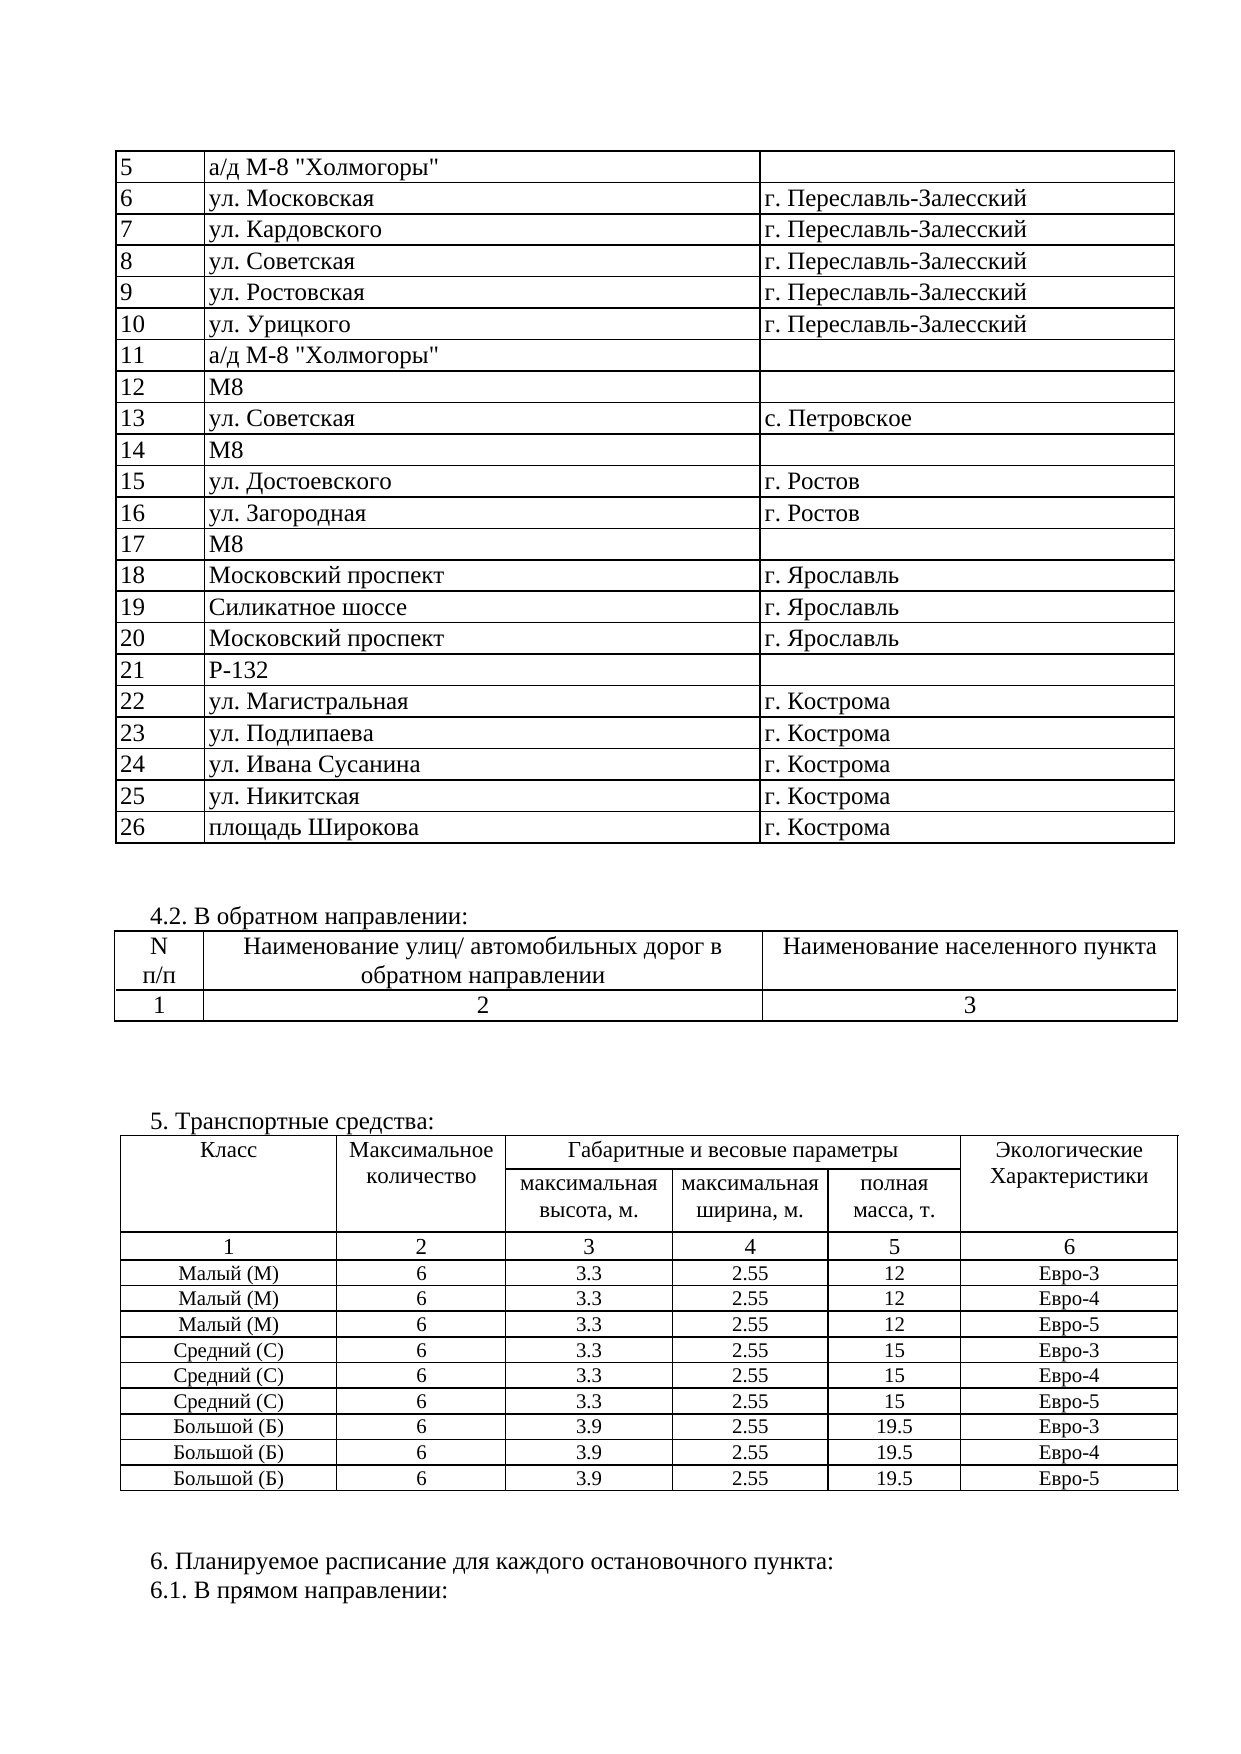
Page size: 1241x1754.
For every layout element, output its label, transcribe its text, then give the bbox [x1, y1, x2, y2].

table_cell г. Переславль-Залесский [761, 309, 1174, 339]
table_cell Силикатное шоссе [205, 592, 759, 622]
table_cell 2.55 [673, 1415, 827, 1438]
table_cell г. Ростов [761, 466, 1174, 496]
table_cell Малый (М) [121, 1286, 336, 1310]
table_cell а/д М-8 "Холмогоры" [205, 340, 759, 370]
text 5. Транспортные средства: [150, 1106, 1090, 1134]
table_header Класс [121, 1136, 336, 1231]
table_cell г. Кострома [761, 781, 1174, 811]
table_cell [761, 372, 1174, 402]
table_cell 6 [961, 1233, 1177, 1259]
table_cell г. Ярославль [761, 592, 1174, 622]
table_cell Евро-3 [961, 1338, 1177, 1362]
table_cell Малый (М) [121, 1312, 336, 1336]
table_cell 5 [117, 152, 204, 181]
table_cell 15 [829, 1363, 960, 1387]
table_cell 4 [673, 1233, 827, 1259]
table_cell 15 [829, 1389, 960, 1413]
table_cell площадь Широкова [205, 812, 759, 842]
table_cell Евро-5 [961, 1312, 1177, 1336]
table_cell 2.55 [673, 1261, 827, 1285]
table_cell Евро-4 [961, 1363, 1177, 1387]
table_cell с. Петровское [761, 403, 1174, 433]
table_cell Малый (М) [121, 1261, 336, 1285]
table_cell 25 [117, 781, 204, 811]
table_cell 9 [117, 277, 204, 307]
table_cell 15 [829, 1338, 960, 1362]
table_cell М8 [205, 435, 759, 464]
table_cell 3.9 [506, 1415, 672, 1438]
table_cell 19 [117, 592, 204, 622]
table_cell ул. Ивана Сусанина [205, 749, 759, 779]
table_cell г. Переславль-Залесский [761, 246, 1174, 276]
table_cell 2 [204, 991, 762, 1020]
table_cell 7 [117, 215, 204, 244]
table_cell 6 [337, 1440, 505, 1464]
table_cell Евро-4 [961, 1440, 1177, 1464]
table_cell 1 [115, 990, 203, 1020]
table_cell ул. Кардовского [205, 215, 759, 244]
table_cell 6 [337, 1363, 505, 1387]
table_cell ул. Московская [205, 183, 759, 213]
table_header Максимальное количество [337, 1136, 505, 1231]
table_cell 14 [117, 435, 204, 464]
table_cell 2.55 [673, 1363, 827, 1387]
table_cell Евро-3 [961, 1415, 1177, 1438]
table_cell 6 [337, 1338, 505, 1362]
table_cell 22 [117, 686, 204, 716]
table_cell [761, 435, 1174, 464]
table_cell 2.55 [673, 1389, 827, 1413]
table_cell 3.3 [506, 1338, 672, 1362]
table_cell [761, 655, 1174, 685]
table_cell Большой (Б) [121, 1440, 336, 1464]
table_cell 12 [829, 1312, 960, 1336]
table_header Экологические Характеристики [961, 1136, 1177, 1231]
table_cell 3.9 [506, 1440, 672, 1464]
table_cell 3.3 [506, 1389, 672, 1413]
table_cell ул. Ростовская [205, 277, 759, 307]
table_cell ул. Достоевского [205, 466, 759, 496]
table_cell ул. Загородная [205, 498, 759, 527]
table_cell 12 [829, 1261, 960, 1285]
table_cell 18 [117, 561, 204, 590]
table_cell [761, 340, 1174, 370]
table_cell 12 [117, 372, 204, 402]
table_cell 3 [763, 989, 1177, 1020]
table_cell 13 [117, 403, 204, 433]
table_cell Евро-5 [961, 1389, 1177, 1413]
table_cell г. Кострома [761, 718, 1174, 748]
table_cell 3.3 [506, 1286, 672, 1310]
text 6. Планируемое расписание для каждого остановочного пункта: [150, 1546, 1090, 1575]
table_cell 6 [337, 1389, 505, 1413]
table_cell М8 [205, 372, 759, 402]
table_cell г. Переславль-Залесский [761, 277, 1174, 307]
table_cell Средний (С) [121, 1338, 336, 1362]
table_cell 5 [829, 1233, 960, 1259]
table_cell 2.55 [673, 1338, 827, 1362]
table_cell г. Кострома [761, 686, 1174, 716]
table_cell М8 [205, 529, 759, 559]
table_cell 3.3 [506, 1363, 672, 1387]
table_cell ул. Подлипаева [205, 718, 759, 748]
table_cell Большой (Б) [121, 1415, 336, 1438]
table_cell Средний (С) [121, 1363, 336, 1387]
table_cell Евро-3 [961, 1261, 1177, 1285]
table_cell г. Ярославль [761, 561, 1174, 590]
table_cell 2.55 [673, 1440, 827, 1464]
table_cell Большой (Б) [121, 1466, 336, 1490]
table_cell Евро-4 [961, 1286, 1177, 1310]
table_cell 11 [117, 340, 204, 370]
table_cell ул. Советская [205, 403, 759, 433]
table_cell 21 [117, 655, 204, 685]
table_cell 16 [117, 498, 204, 527]
table_cell 6 [337, 1261, 505, 1285]
table_cell г. Переславль-Залесский [761, 183, 1174, 213]
table_cell максимальная ширина, м. [673, 1170, 827, 1231]
table_header Наименование улиц/ автомобильных дорог в обратном направлении [204, 932, 762, 989]
table_cell Московский проспект [205, 561, 759, 590]
table_cell ул. Урицкого [205, 309, 759, 339]
table_cell 19.5 [829, 1415, 960, 1438]
table_cell 8 [117, 246, 204, 276]
table_cell 3.3 [506, 1312, 672, 1336]
table_cell 2.55 [673, 1466, 827, 1490]
table_cell максимальная высота, м. [506, 1170, 672, 1231]
table_cell 3.9 [506, 1466, 672, 1490]
table_cell ул. Магистральная [205, 686, 759, 716]
table_cell 6 [337, 1312, 505, 1336]
table_cell 23 [117, 718, 204, 748]
table_cell Р-132 [205, 655, 759, 685]
table_cell 2 [337, 1233, 505, 1259]
table_cell 6 [337, 1415, 505, 1438]
table_cell 26 [117, 812, 204, 842]
table_cell 19.5 [829, 1440, 960, 1464]
table_cell а/д М-8 "Холмогоры" [205, 152, 759, 181]
table_cell 3.3 [506, 1261, 672, 1285]
table_cell ул. Никитская [205, 781, 759, 811]
table_header Габаритные и весовые параметры [506, 1136, 960, 1168]
table_cell 12 [829, 1286, 960, 1310]
table_cell 19.5 [829, 1466, 960, 1490]
table_cell Московский проспект [205, 623, 759, 653]
text 4.2. В обратном направлении: [150, 901, 1090, 930]
table_header Наименование населенного пункта [763, 932, 1177, 989]
table_cell 1 [121, 1233, 336, 1259]
table_header N п/п [115, 932, 203, 989]
table_cell 15 [117, 466, 204, 496]
table_cell г. Переславль-Залесский [761, 215, 1174, 244]
table_cell Средний (С) [121, 1389, 336, 1413]
table_cell 24 [117, 749, 204, 779]
table_cell г. Кострома [761, 812, 1174, 842]
table_cell 6 [337, 1466, 505, 1490]
table_cell г. Ярославль [761, 623, 1174, 653]
table_cell 2.55 [673, 1312, 827, 1336]
table_cell 10 [117, 309, 204, 339]
table_cell 17 [117, 529, 204, 559]
table_cell Евро-5 [961, 1466, 1177, 1490]
table_cell [761, 529, 1174, 559]
table_cell [761, 152, 1174, 181]
table_cell 20 [117, 623, 204, 653]
table_cell 6 [337, 1286, 505, 1310]
table_cell г. Ростов [761, 498, 1174, 527]
table_cell 6 [117, 183, 204, 213]
text 6.1. В прямом направлении: [150, 1575, 1090, 1604]
table_cell г. Кострома [761, 749, 1174, 779]
table_cell полная масса, т. [829, 1170, 960, 1231]
table_cell 3 [506, 1233, 672, 1259]
table_cell 2.55 [673, 1286, 827, 1310]
table_cell ул. Советская [205, 246, 759, 276]
